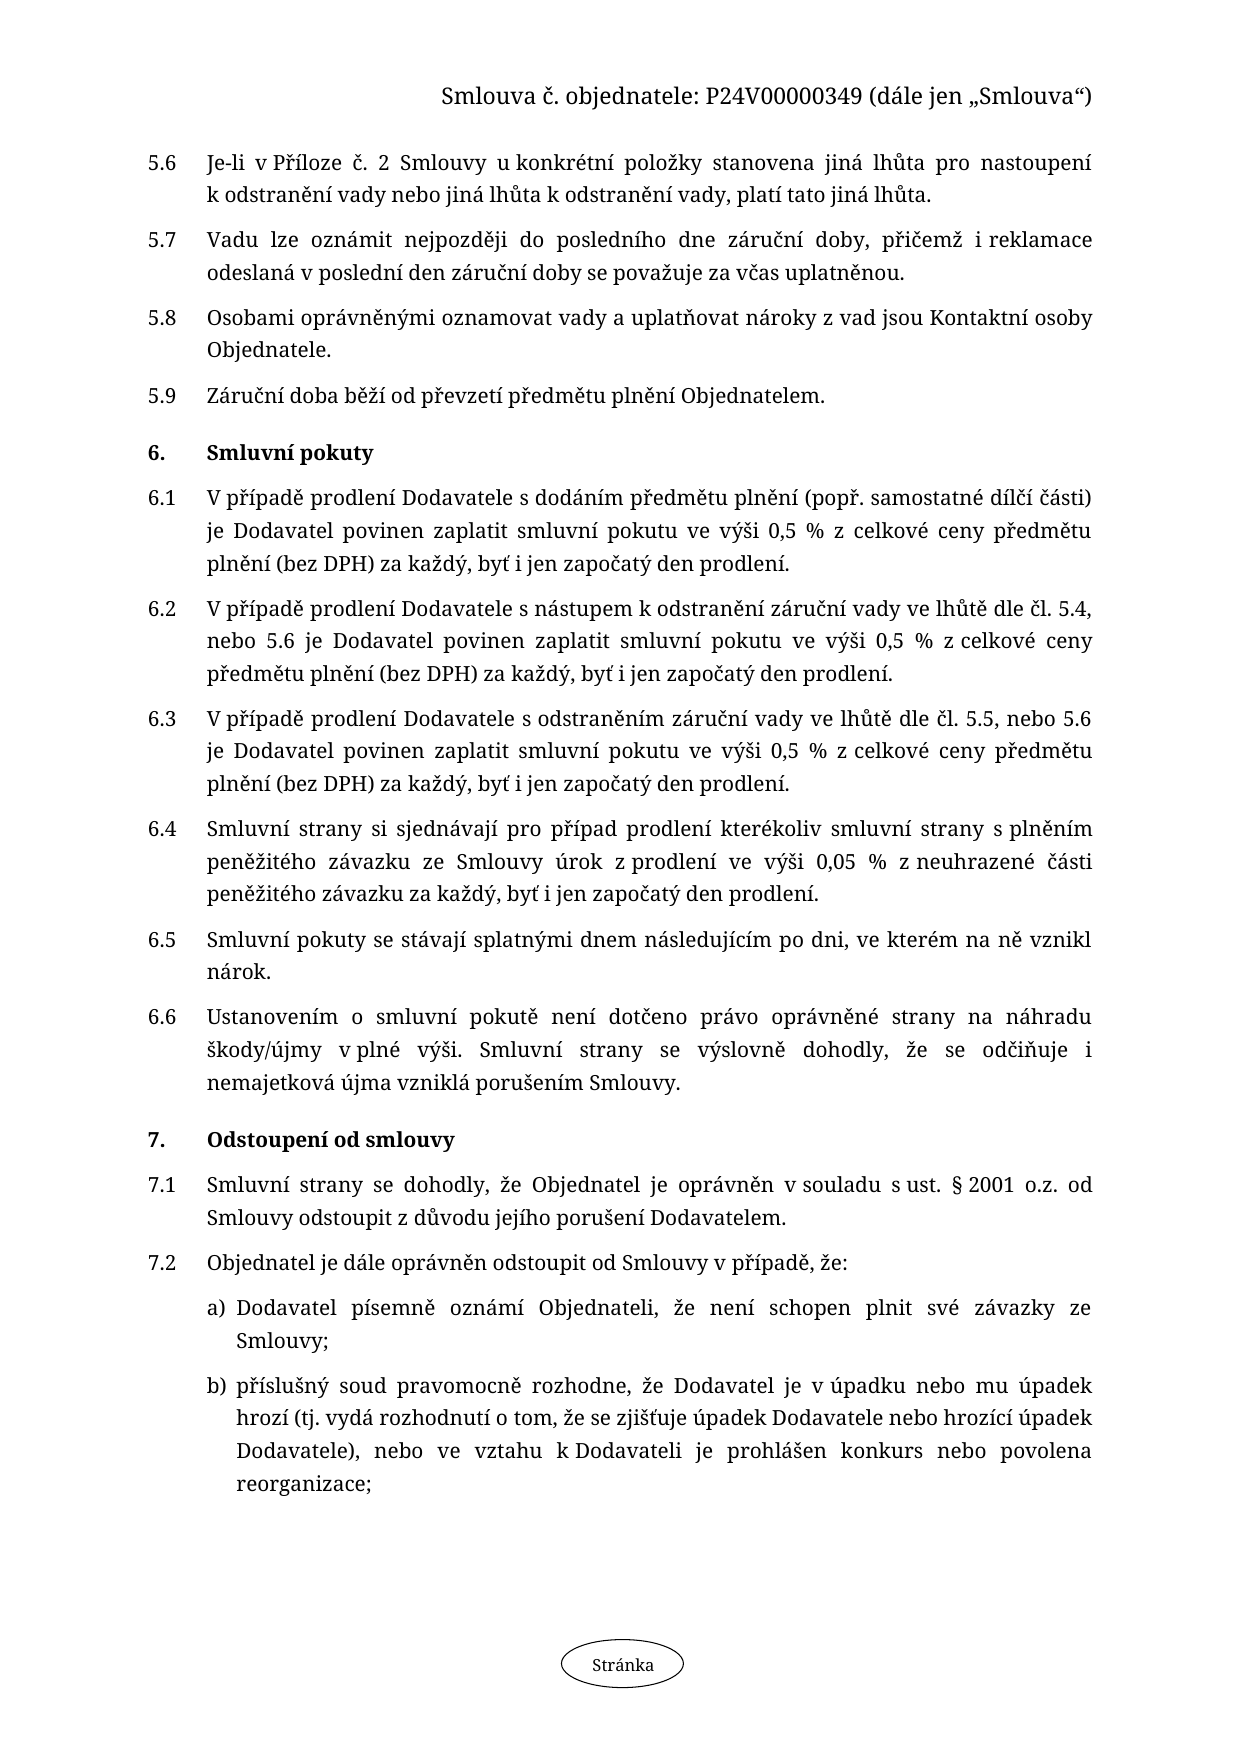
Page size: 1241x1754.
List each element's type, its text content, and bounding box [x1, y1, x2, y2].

list Záruční doba běží od převzetí předmětu plnění Objednatelem. [148, 381, 1093, 409]
list V případě prodlení Dodavatele s dodáním předmětu plnění (popř. samostatné dílčí části) je Dodavatel povinen zaplatit smluvní pokutu ve výši 0,5 % z celkové ceny předmětu plnění (bez DPH) za každý, byť i jen započatý den prodlení. [148, 483, 1093, 577]
list Vadu lze oznámit nejpozději do posledního dne záruční doby, přičemž i reklamace odeslaná v poslední den záruční doby se považuje za včas uplatněnou. [148, 225, 1093, 286]
list Objednatel je dále oprávněn odstoupit od Smlouvy v případě, že: [148, 1248, 1093, 1276]
list Osobami oprávněnými oznamovat vady a uplatňovat nároky z vad jsou Kontaktní osoby Objednatele. [148, 303, 1093, 364]
list V případě prodlení Dodavatele s odstraněním záruční vady ve lhůtě dle čl. 5.5, nebo 5.6 je Dodavatel povinen zaplatit smluvní pokutu ve výši 0,5 % z celkové ceny předmětu plnění (bez DPH) za každý, byť i jen započatý den prodlení. [148, 704, 1093, 798]
list V případě prodlení Dodavatele s nástupem k odstranění záruční vady ve lhůtě dle čl. 5.4, nebo 5.6 je Dodavatel povinen zaplatit smluvní pokutu ve výši 0,5 % z celkové ceny předmětu plnění (bez DPH) za každý, byť i jen započatý den prodlení. [148, 594, 1093, 687]
list Dodavatel písemně oznámí Objednateli, že není schopen plnit své závazky ze Smlouvy; [207, 1293, 1093, 1354]
list příslušný soud pravomocně rozhodne, že Dodavatel je v úpadku nebo mu úpadek hrozí (tj. vydá rozhodnutí o tom, že se zjišťuje úpadek Dodavatele nebo hrozící úpadek Dodavatele), nebo ve vztahu k Dodavateli je prohlášen konkurs nebo povolena reorganizace; [207, 1371, 1093, 1497]
list Smluvní pokuty se stávají splatnými dnem následujícím po dni, ve kterém na ně vznikl nárok. [148, 925, 1093, 986]
list Smluvní strany se dohodly, že Objednatel je oprávněn v souladu s ust. § 2001 o.z. od Smlouvy odstoupit z důvodu jejího porušení Dodavatelem. [148, 1170, 1093, 1231]
list Smluvní pokuty [148, 438, 1093, 467]
list Je-li v Příloze č. 2 Smlouvy u konkrétní položky stanovena jiná lhůta pro nastoupení k odstranění vady nebo jiná lhůta k odstranění vady, platí tato jiná lhůta. [148, 148, 1093, 209]
list Smluvní strany si sjednávají pro případ prodlení kterékoliv smluvní strany s plněním peněžitého závazku ze Smlouvy úrok z prodlení ve výši 0,05 % z neuhrazené části peněžitého závazku za každý, byť i jen započatý den prodlení. [148, 814, 1093, 908]
list Odstoupení od smlouvy [148, 1125, 1093, 1154]
list Ustanovením o smluvní pokutě není dotčeno právo oprávněné strany na náhradu škody/újmy v plné výši. Smluvní strany se výslovně dohodly, že se odčiňuje i nemajetková újma vzniklá porušením Smlouvy. [148, 1002, 1093, 1096]
